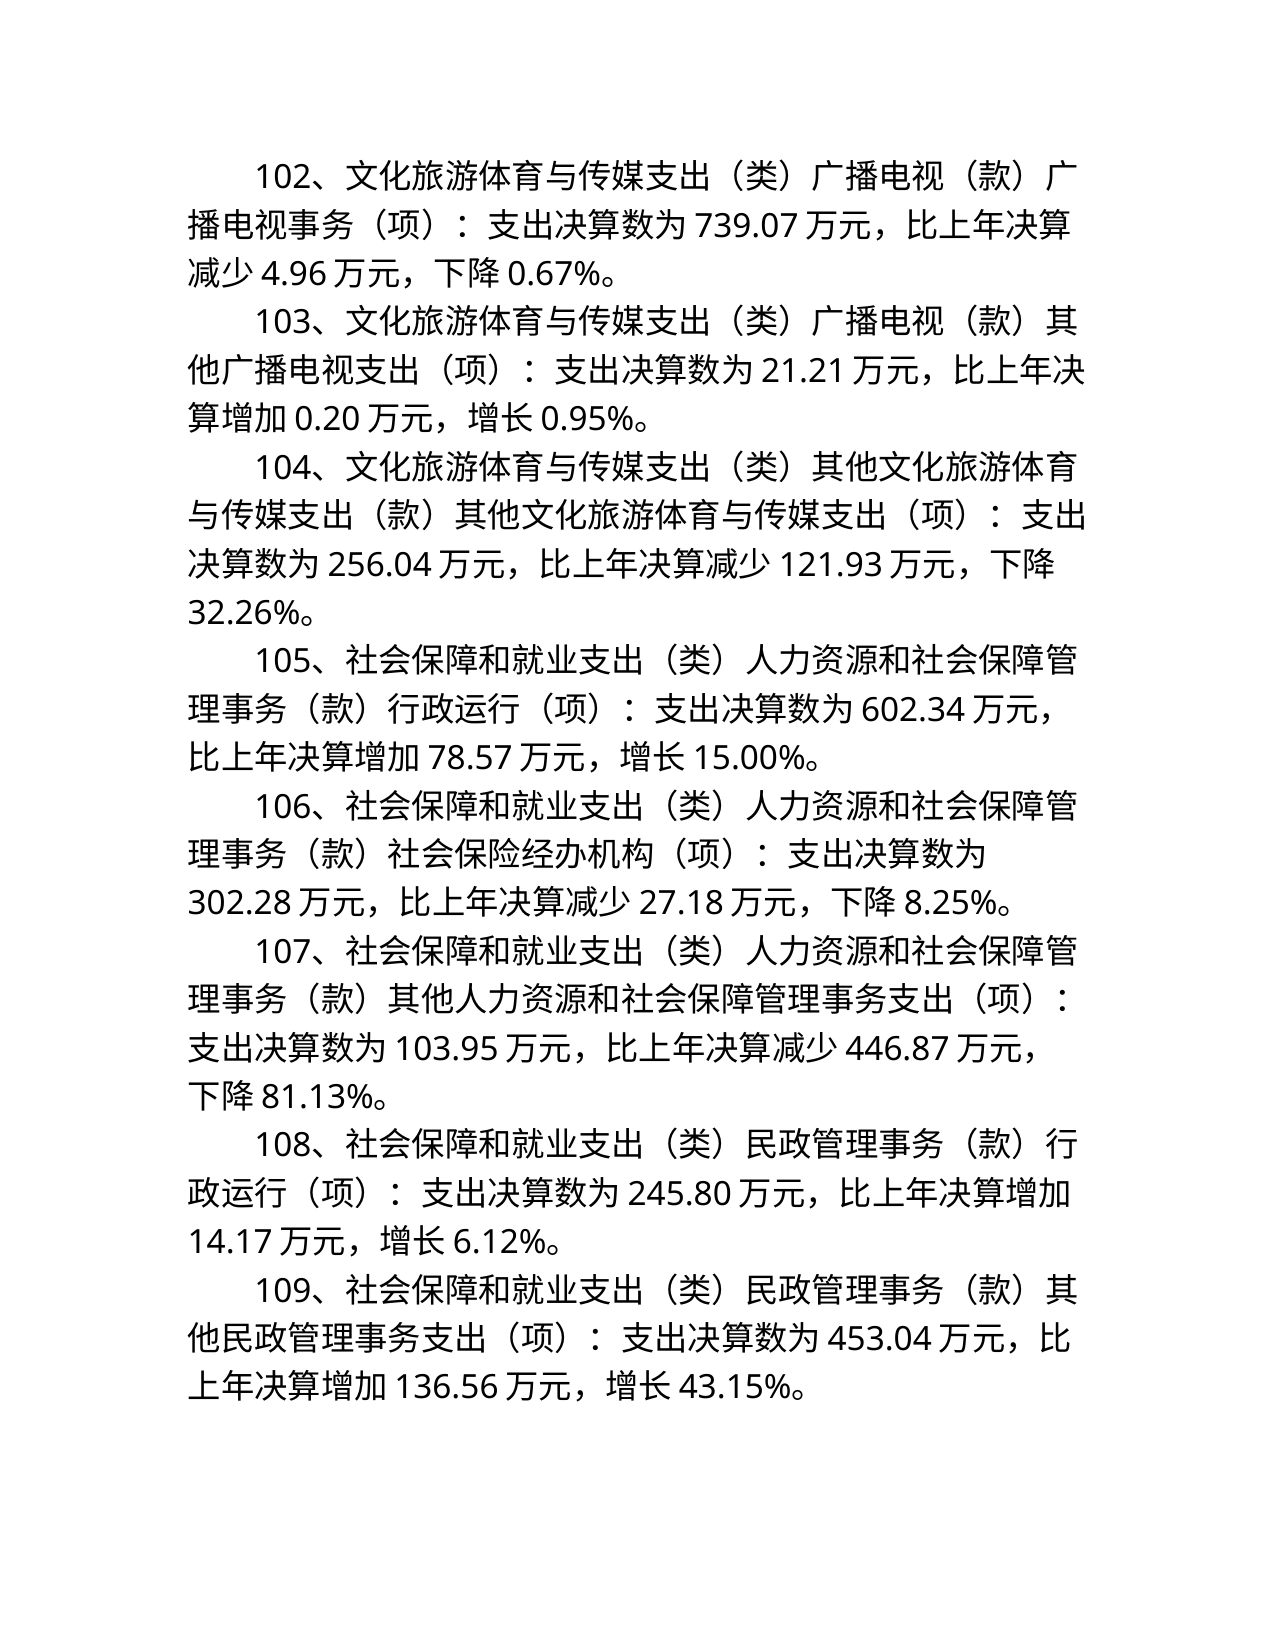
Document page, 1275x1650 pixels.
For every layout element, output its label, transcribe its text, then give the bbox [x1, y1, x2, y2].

text 104、文化旅游体育与传媒支出（类）其他文化旅游体育与传媒支出（款）其他文化旅游体育与传媒支出（项）：支出决算数为256.04万元，比上年决算减少121.93万元，下降32.26%。 [187, 441, 1087, 634]
text 109、社会保障和就业支出（类）民政管理事务（款）其他民政管理事务支出（项）：支出决算数为453.04万元，比上年决算增加136.56万元，增长43.15%。 [187, 1263, 1087, 1409]
text 108、社会保障和就业支出（类）民政管理事务（款）行政运行（项）：支出决算数为245.80万元，比上年决算增加14.17万元，增长6.12%。 [187, 1118, 1087, 1263]
text 107、社会保障和就业支出（类）人力资源和社会保障管理事务（款）其他人力资源和社会保障管理事务支出（项）：支出决算数为103.95万元，比上年决算减少446.87万元，下降81.13%。 [187, 924, 1087, 1118]
text 102、文化旅游体育与传媒支出（类）广播电视（款）广播电视事务（项）：支出决算数为739.07万元，比上年决算减少4.96万元，下降0.67%。 [187, 150, 1087, 295]
text 105、社会保障和就业支出（类）人力资源和社会保障管理事务（款）行政运行（项）：支出决算数为602.34万元，比上年决算增加78.57万元，增长15.00%。 [187, 634, 1087, 779]
text 106、社会保障和就业支出（类）人力资源和社会保障管理事务（款）社会保险经办机构（项）：支出决算数为302.28万元，比上年决算减少27.18万元，下降8.25%。 [187, 779, 1087, 924]
text 103、文化旅游体育与传媒支出（类）广播电视（款）其他广播电视支出（项）：支出决算数为21.21万元，比上年决算增加0.20万元，增长0.95%。 [187, 295, 1087, 441]
